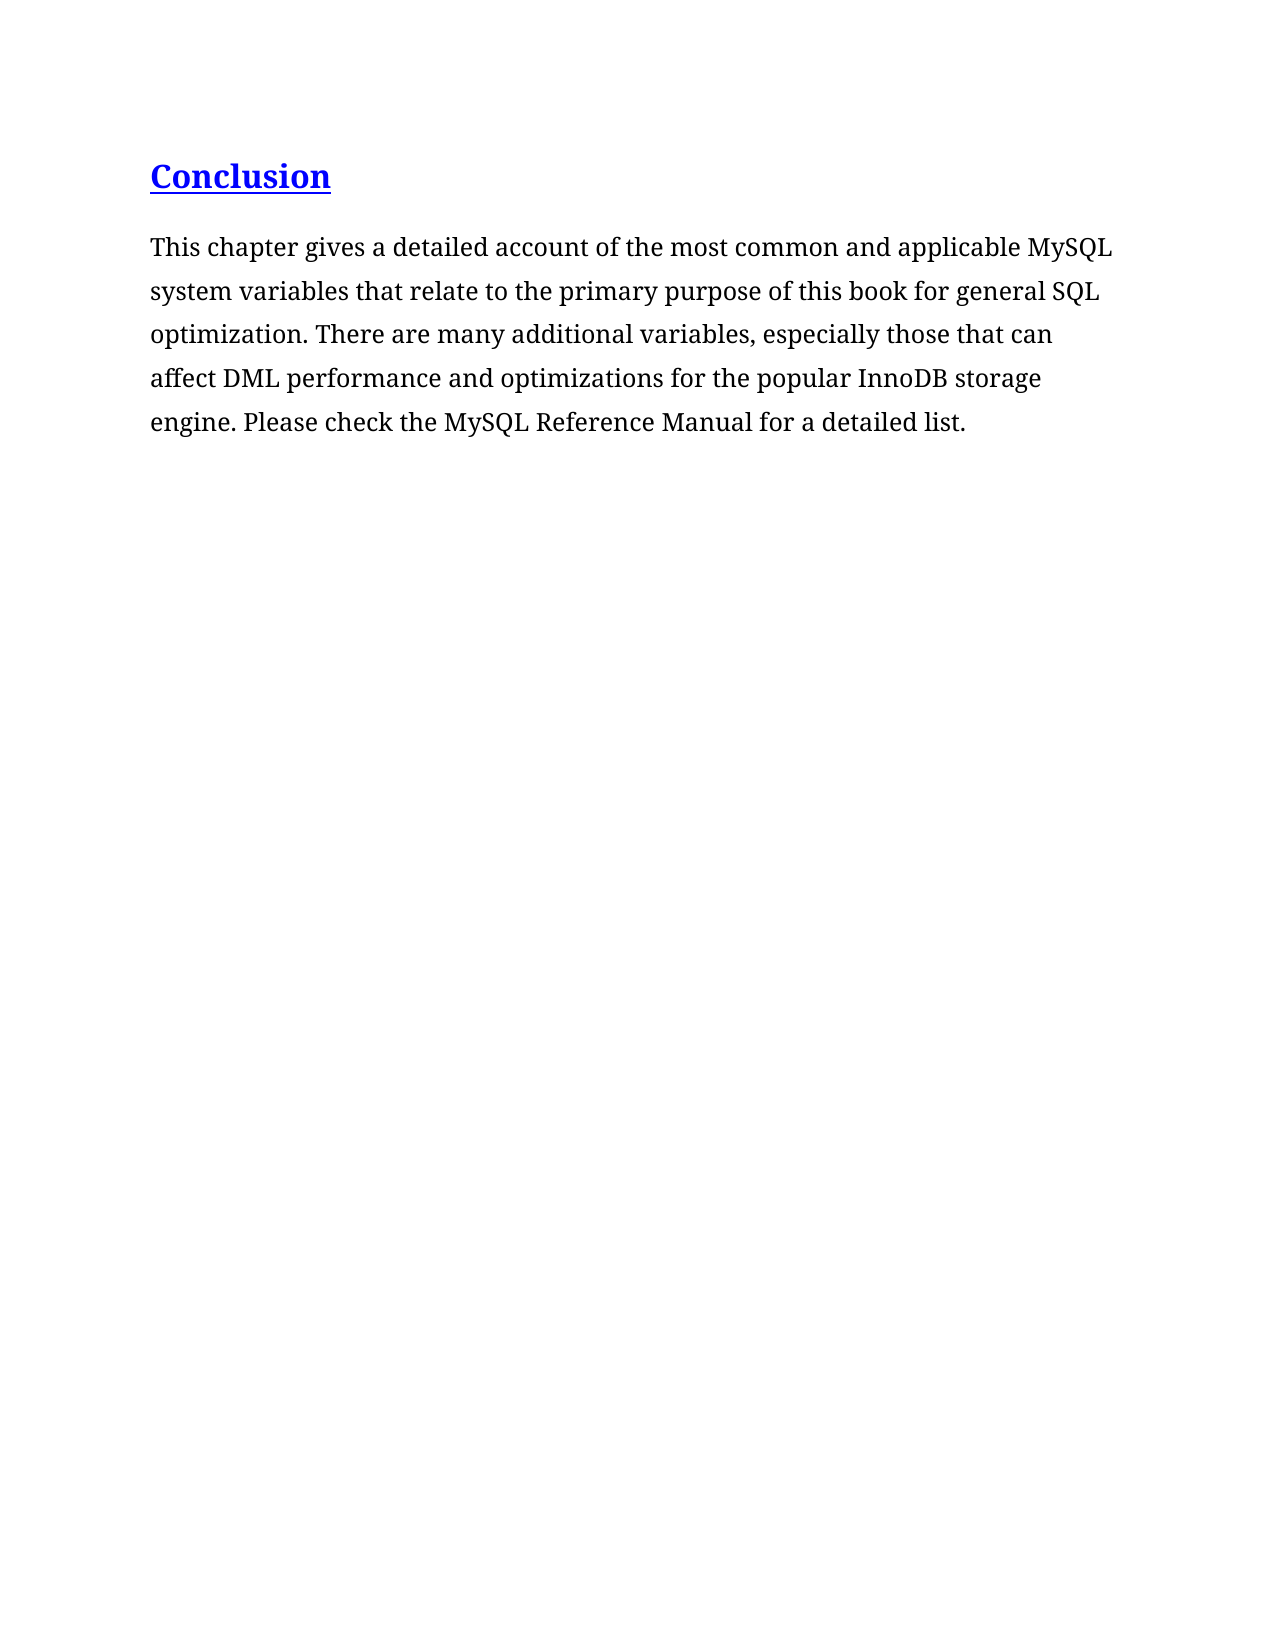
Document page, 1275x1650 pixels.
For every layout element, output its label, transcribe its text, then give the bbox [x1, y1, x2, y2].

text This chapter gives a detailed account of the most common and applicable MySQL system variables that relate to the primary purpose of this book for general SQL optimization. There are many additional variables, especially those that can affect DML performance and optimizations for the popular InnoDB storage engine. Please check the MySQL Reference Manual for a detailed list. [150, 220, 1125, 438]
subtitle Conclusion [150, 150, 1125, 198]
